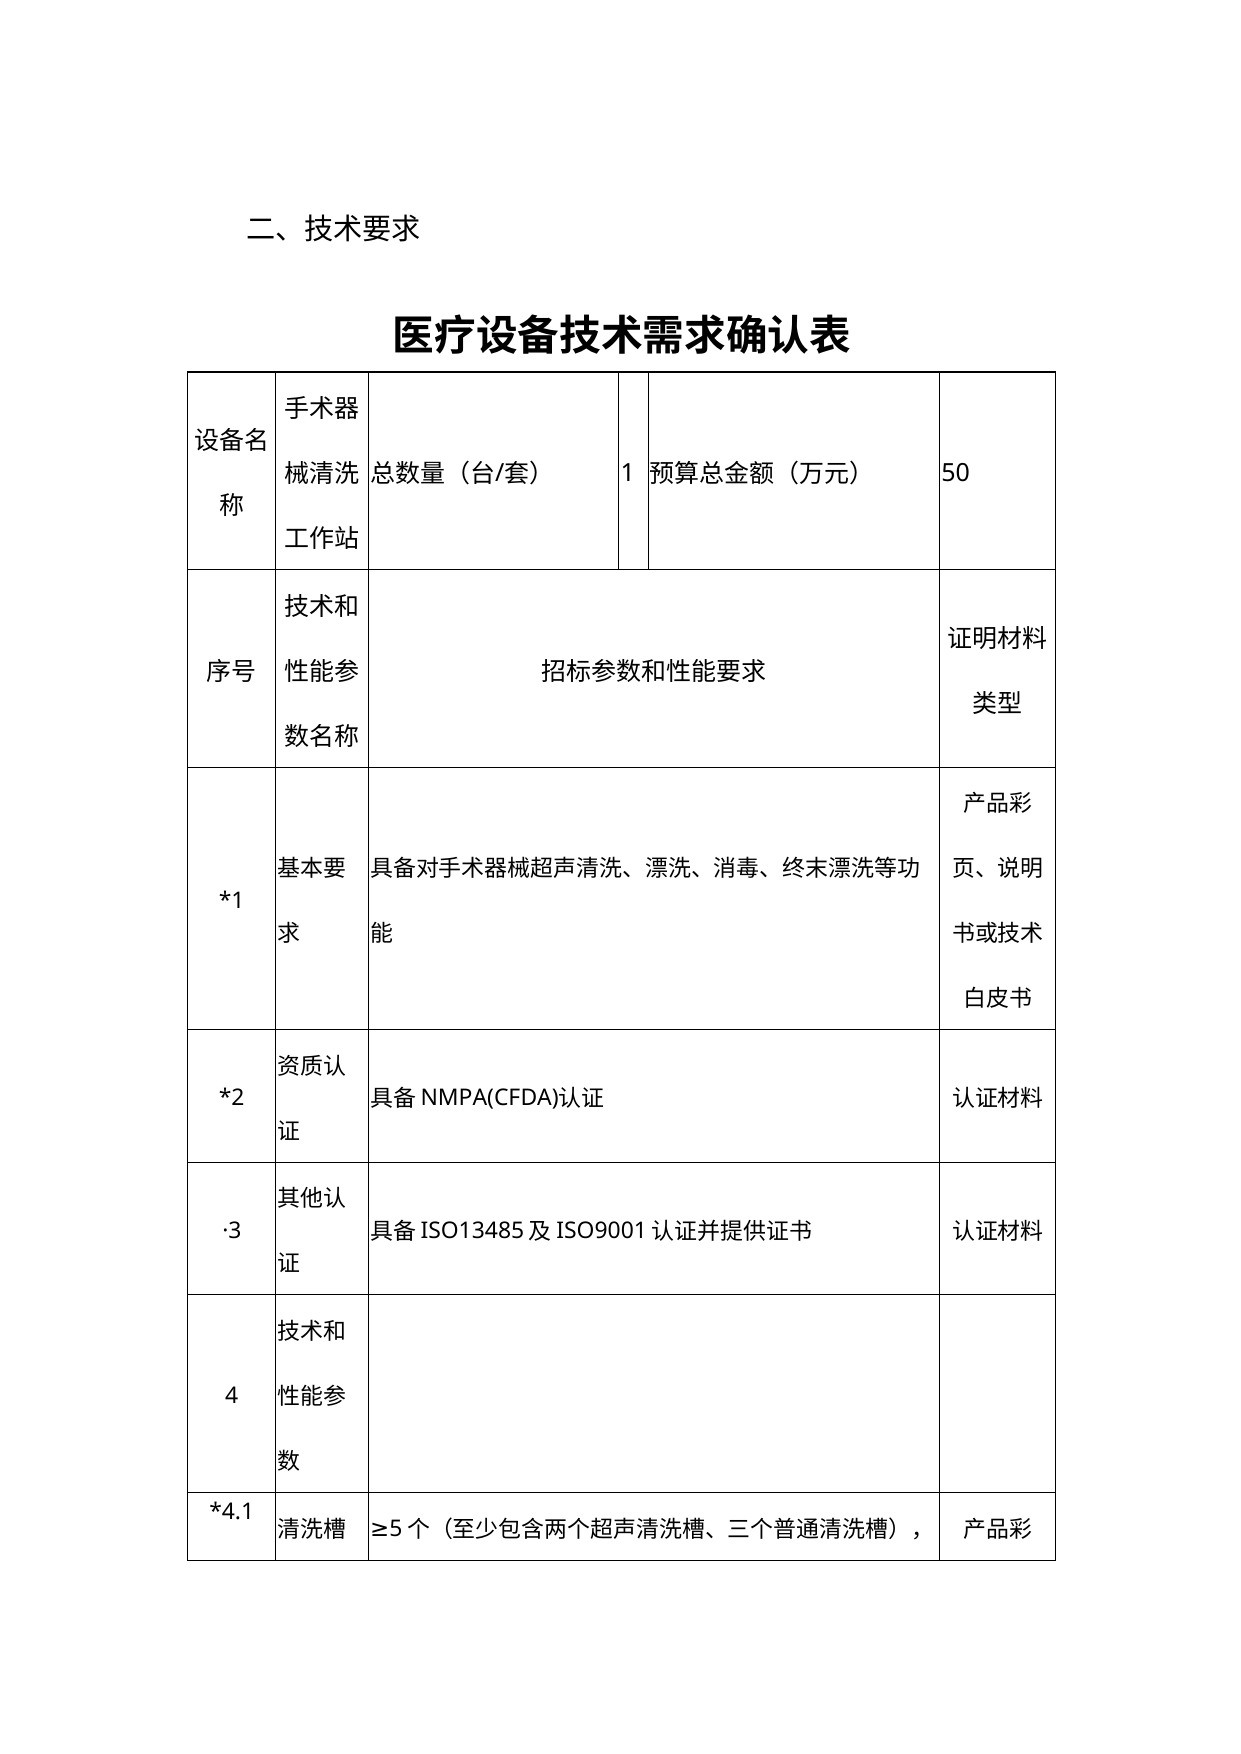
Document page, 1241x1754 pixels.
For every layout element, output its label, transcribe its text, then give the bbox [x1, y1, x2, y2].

table_cell 招标参数和性能要求 [369, 570, 939, 767]
table_cell *1 [188, 768, 275, 1029]
table_cell 技术和性能参数 [276, 1295, 368, 1492]
table_cell 序号 [188, 570, 275, 767]
table_cell 设备名称 [188, 373, 275, 569]
subtitle 技术要求 [187, 194, 1053, 259]
table_cell 认证材料 [940, 1030, 1055, 1162]
table_cell 预算总金额（万元） [649, 373, 939, 569]
table_cell 证明材料类型 [940, 570, 1055, 767]
table_cell [940, 1295, 1055, 1492]
table_header 医疗设备技术需求确认表 [188, 292, 1056, 371]
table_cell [369, 1493, 939, 1559]
table_cell *2 [188, 1030, 275, 1162]
table_cell 1 [619, 373, 648, 569]
table_cell 50 [940, 373, 1055, 569]
table_cell 其他认证 [276, 1163, 368, 1294]
table_cell 具备对手术器械超声清洗、漂洗、消毒、终末漂洗等功能 [369, 768, 939, 1029]
table_cell 4 [188, 1295, 275, 1492]
table_cell ·3 [188, 1163, 275, 1294]
table_cell 技术和性能参数名称 [276, 570, 368, 767]
table_cell *4.1 [188, 1493, 275, 1559]
table_cell 资质认证 [276, 1030, 368, 1162]
table_cell 手术器械清洗工作站 [276, 373, 368, 569]
table_cell 认证材料 [940, 1163, 1055, 1294]
table_cell 具备ISO13485及ISO9001认证并提供证书 [369, 1163, 939, 1294]
table_cell 基本要求 [276, 768, 368, 1029]
table_cell 具备NMPA(CFDA)认证 [369, 1030, 939, 1162]
table_cell 清洗槽 [276, 1493, 368, 1559]
table_cell 总数量（台/套） [369, 373, 618, 569]
table_cell 产品彩页、说明书或技术白皮书 [940, 768, 1055, 1029]
table_cell 产品彩页、说明书或技术白皮书 [940, 1493, 1055, 1559]
table_cell [369, 1295, 939, 1492]
